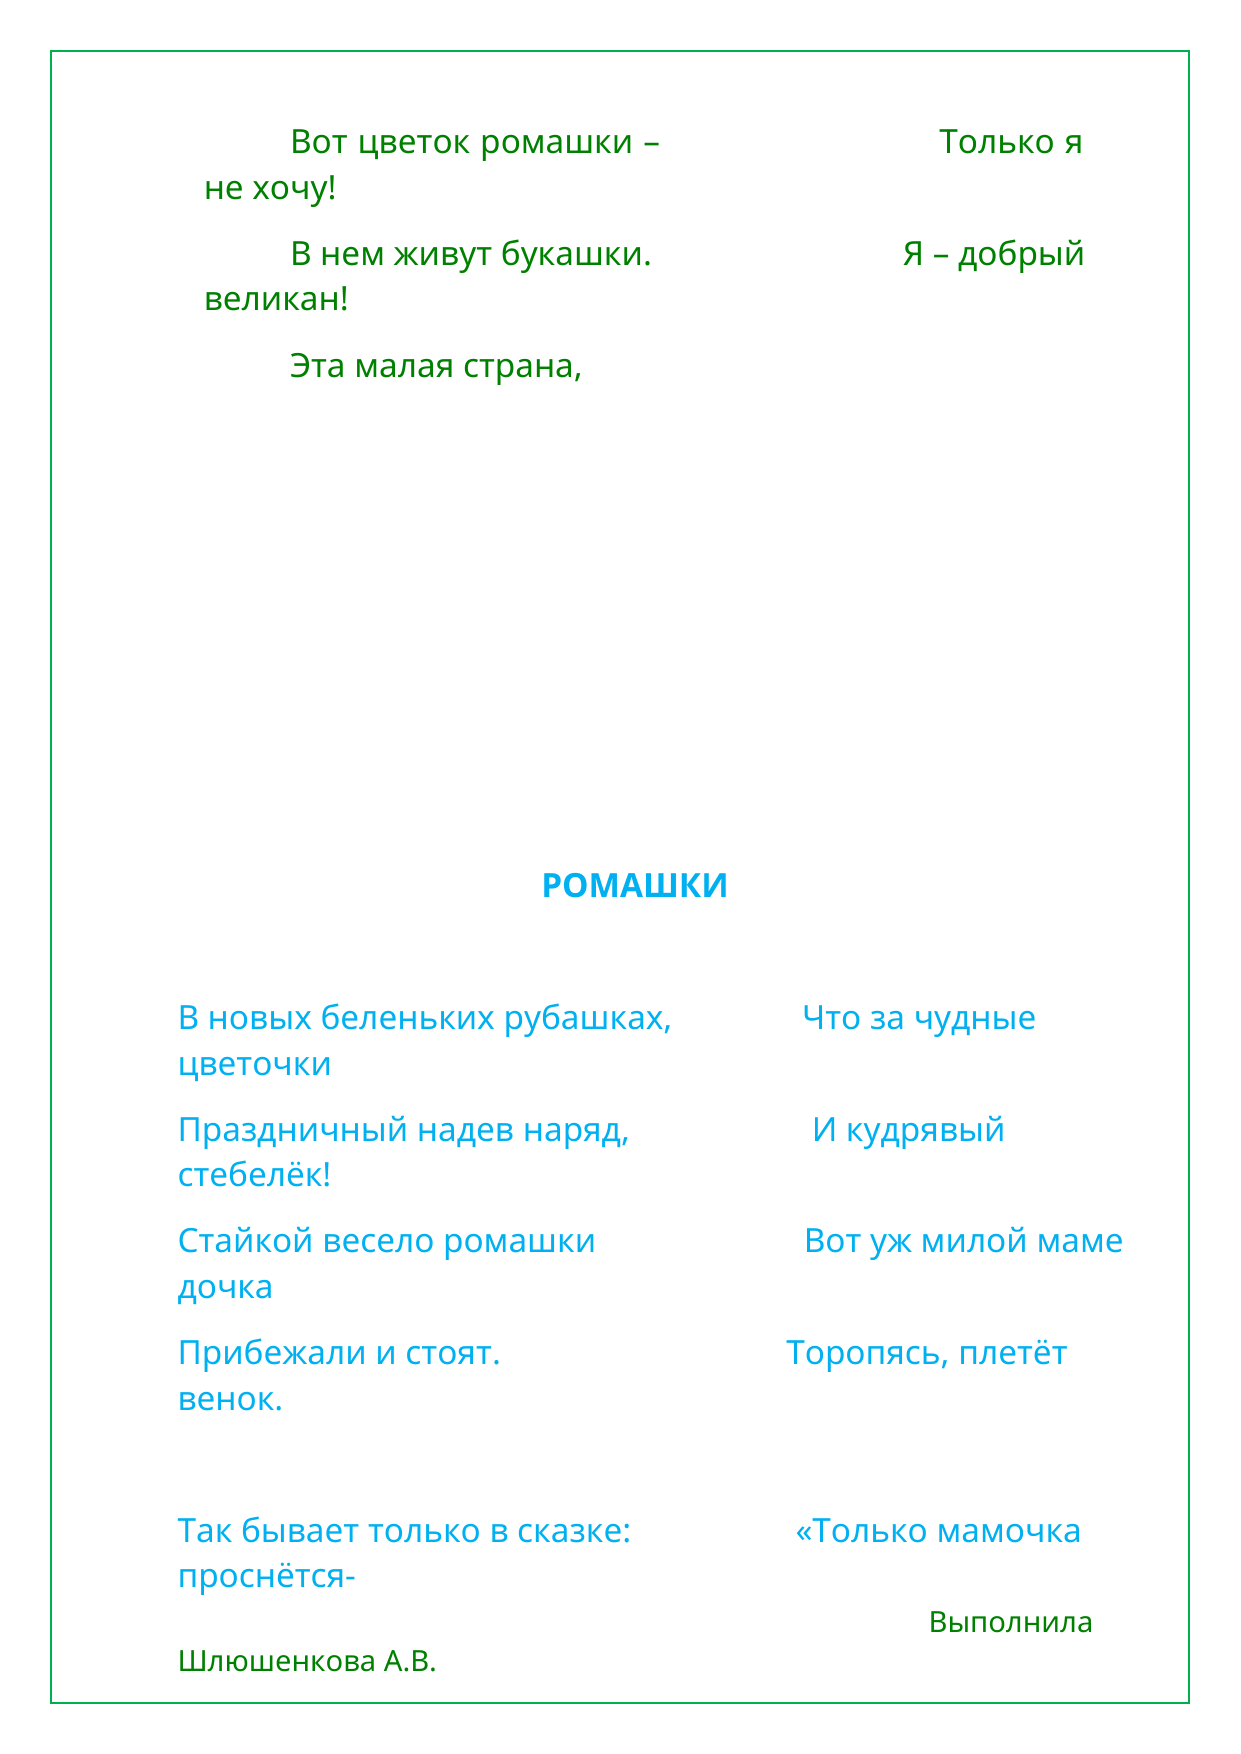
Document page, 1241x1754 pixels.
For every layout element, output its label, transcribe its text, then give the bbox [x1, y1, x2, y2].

text Эта малая страна, [203, 341, 1088, 387]
text В нем живут букашки. Я – добрый великан! [203, 230, 1088, 321]
text В новых беленьких рубашках, Что за чудные цветочки [177, 994, 1152, 1085]
text Так бывает только в сказке: «Только мамочка проснётся- [177, 1507, 1152, 1598]
text Вот цветок ромашки – Только я не хочу! [203, 118, 1088, 209]
text Праздничный надев наряд, И кудрявый стебелёк! [177, 1106, 1152, 1196]
text Стайкой весело ромашки Вот уж милой маме дочка [177, 1217, 1152, 1308]
text РОМАШКИ [177, 861, 1152, 907]
text Прибежали и стоят. Торопясь, плетёт венок. [177, 1329, 1152, 1420]
